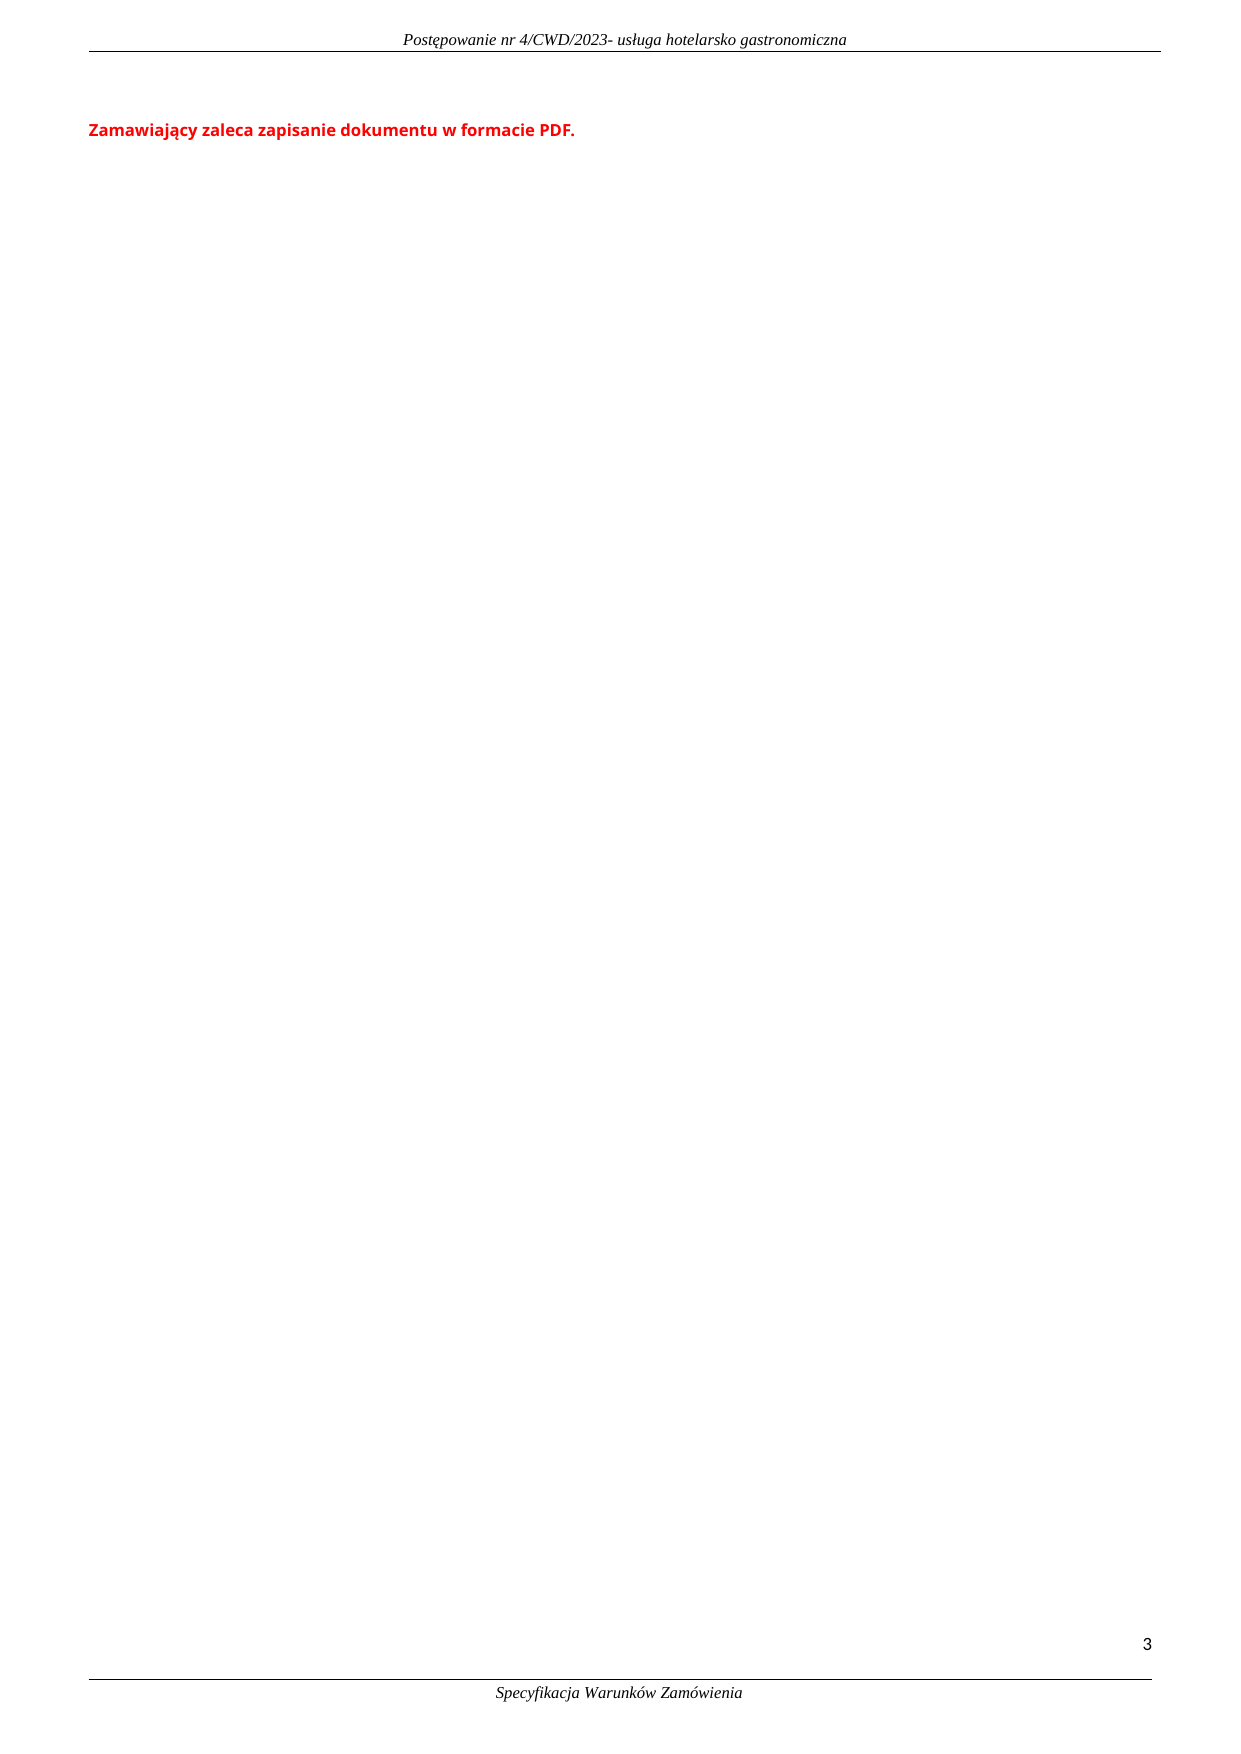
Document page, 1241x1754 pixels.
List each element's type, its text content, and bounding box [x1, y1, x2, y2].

text Zamawiający zaleca zapisanie dokumentu w formacie PDF. [89, 118, 1152, 141]
